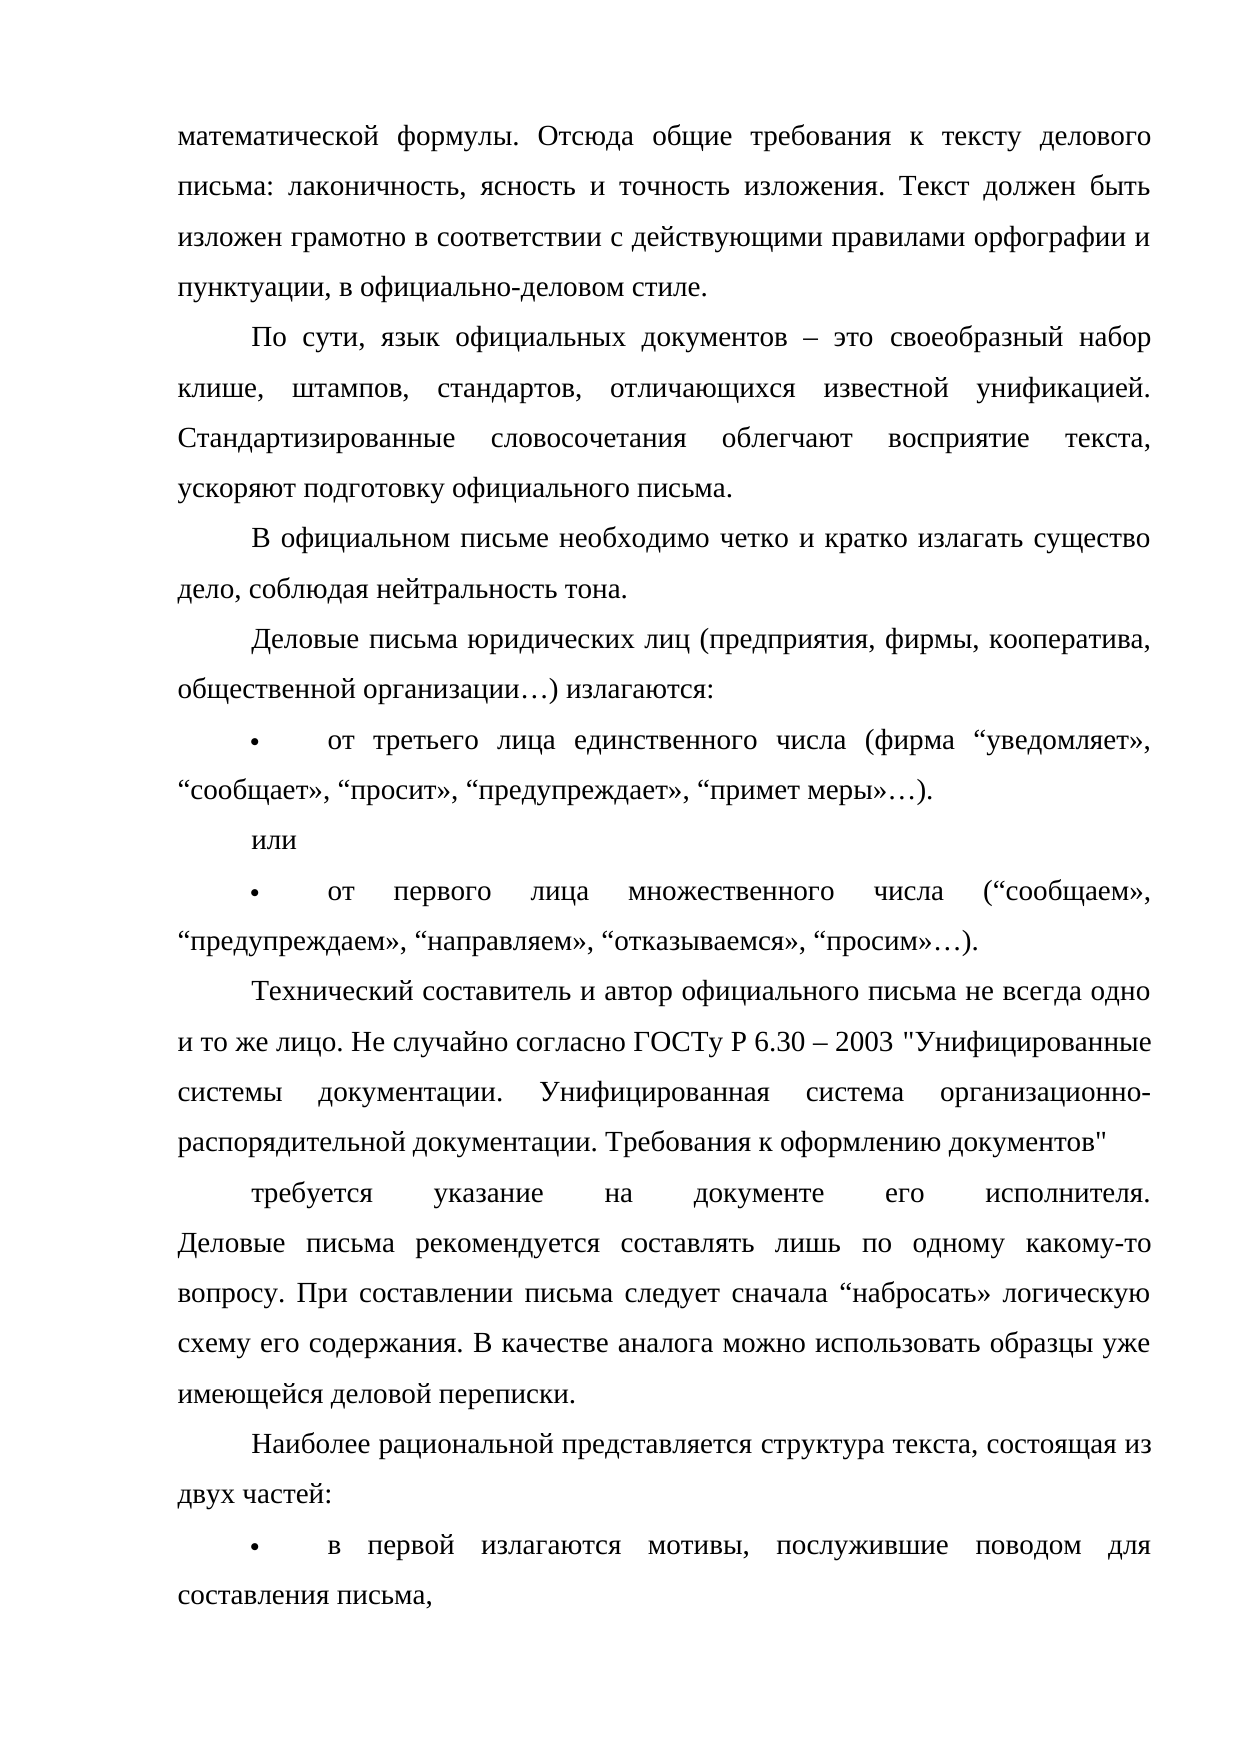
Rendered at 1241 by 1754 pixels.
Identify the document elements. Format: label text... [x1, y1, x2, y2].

text Деловые письма юридических лиц (предприятия, фирмы, кооператива, общественной организации…) излагаются: [177, 621, 1152, 705]
subtitle Технический составитель и автор официального письма не всегда одно и то же лицо. Не случайно согласно ГОСТу Р 6.30 – 2003 "Унифицированные системы документации. Унифицированная система организационно-распорядительной документации. Требования к оформлению документов" [177, 973, 1152, 1158]
list в первой излагаются мотивы, послужившие поводом для составления письма, [177, 1527, 1152, 1611]
list от первого лица множественного числа (“сообщаем», “предупреждаем», “направляем», “отказываемся», “просим»…). [177, 873, 1152, 957]
list от третьего лица единственного числа (фирма “уведомляет», “сообщает», “просит», “предупреждает», “примет меры»…). [177, 722, 1152, 806]
text или [177, 822, 1152, 856]
text По сути, язык официальных документов – это своеобразный набор клише, штампов, стандартов, отличающихся известной унификацией. Стандартизированные словосочетания облегчают восприятие текста, ускоряют подготовку официального письма. [177, 319, 1152, 504]
text требуется указание на документе его исполнителя. Деловые письма рекомендуется составлять лишь по одному какому-то вопросу. При составлении письма следует сначала “набросать» логическую схему его содержания. В качестве аналога можно использовать образцы уже имеющейся деловой переписки. [177, 1175, 1152, 1409]
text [177, 118, 1152, 303]
text Наиболее рациональной представляется структура текста, состоящая из двух частей: [177, 1426, 1152, 1510]
text В официальном письме необходимо четко и кратко излагать существо дело, соблюдая нейтральность тона. [177, 521, 1152, 604]
